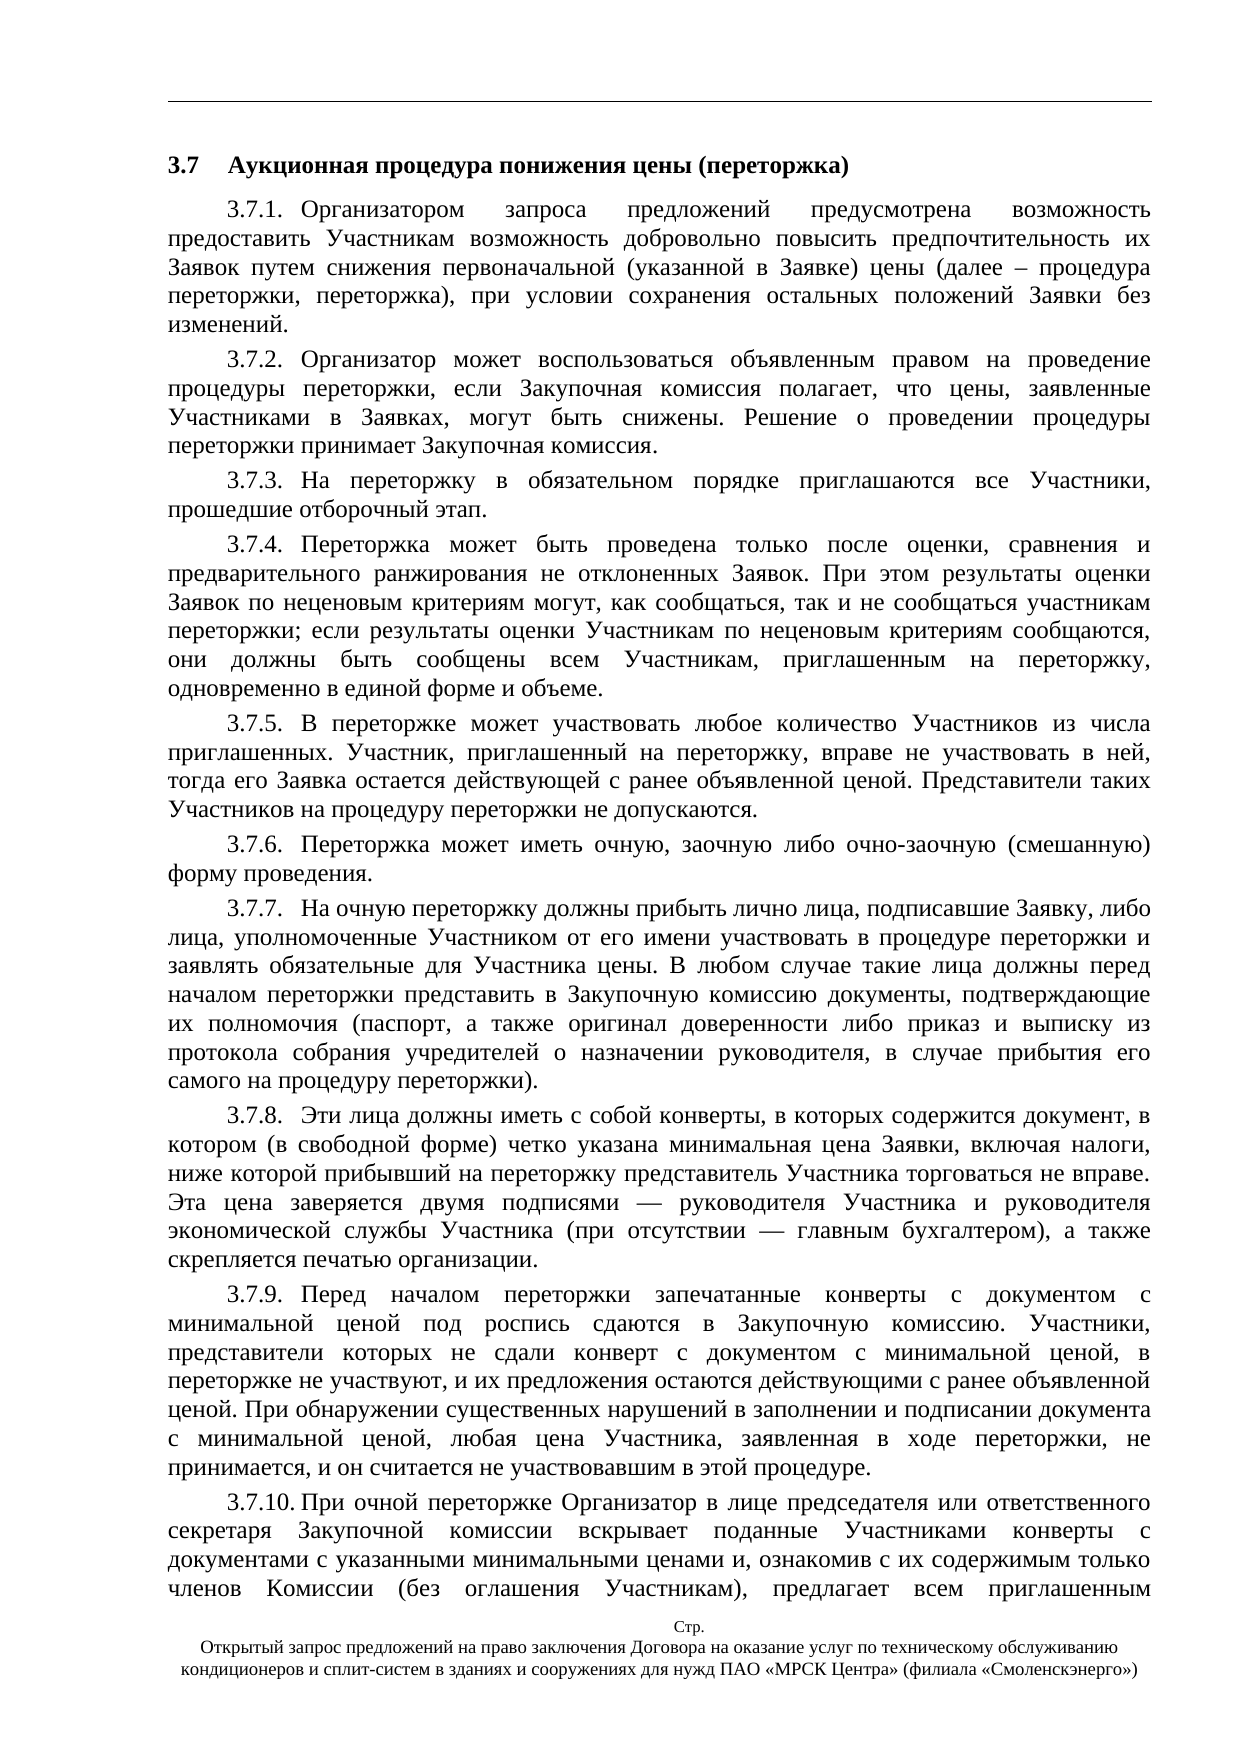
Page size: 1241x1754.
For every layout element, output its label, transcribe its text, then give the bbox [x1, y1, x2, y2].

list Переторжка может быть проведена только после оценки, сравнения и предварительного ранжирования не отклоненных Заявок. При этом результаты оценки Заявок по неценовым критериям могут, как сообщаться, так и не сообщаться участникам переторжки; если результаты оценки Участникам по неценовым критериям сообщаются, они должны быть сообщены всем Участникам, приглашенным на переторжку, одновременно в единой форме и объеме. [168, 529, 1152, 702]
list В переторжке может участвовать любое количество Участников из числа приглашенных. Участник, приглашенный на переторжку, вправе не участвовать в ней, тогда его Заявка остается действующей с ранее объявленной ценой. Представители таких Участников на процедуру переторжки не допускаются. [168, 708, 1152, 823]
list Перед началом переторжки запечатанные конверты с документом с минимальной ценой под роспись сдаются в Закупочную комиссию. Участники, представители которых не сдали конверт с документом с минимальной ценой, в переторжке не участвуют, и их предложения остаются действующими с ранее объявленной ценой. При обнаружении существенных нарушений в заполнении и подписании документа с минимальной ценой, любая цена Участника, заявленная в ходе переторжки, не принимается, и он считается не участвовавшим в этой процедуре. [168, 1279, 1152, 1480]
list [168, 1487, 1152, 1602]
list Эти лица должны иметь с собой конверты, в которых содержится документ, в котором (в свободной форме) четко указана минимальная цена Заявки, включая налоги, ниже которой прибывший на переторжку представитель Участника торговаться не вправе. Эта цена заверяется двумя подписями — руководителя Участника и руководителя экономической службы Участника (при отсутствии — главным бухгалтером), а также скрепляется печатью организации. [168, 1100, 1152, 1273]
list На переторжку в обязательном порядке приглашаются все Участники, прошедшие отборочный этап. [168, 465, 1152, 523]
list Переторжка может иметь очную, заочную либо очно-заочную (смешанную) форму проведения. [168, 829, 1152, 887]
list Организатор может воспользоваться объявленным правом на проведение процедуры переторжки, если Закупочная комиссия полагает, что цены, заявленные Участниками в Заявках, могут быть снижены. Решение о проведении процедуры переторжки принимает Закупочная комиссия. [168, 344, 1152, 459]
list Организатором запроса предложений предусмотрена возможность предоставить Участникам возможность добровольно повысить предпочтительность их Заявок путем снижения первоначальной (указанной в Заявке) цены (далее – процедура переторжки, переторжка), при условии сохранения остальных положений Заявки без изменений. [168, 194, 1152, 338]
subtitle Аукционная процедура понижения цены (переторжка) [168, 150, 1152, 179]
list На очную переторжку должны прибыть лично лица, подписавшие Заявку, либо лица, уполномоченные Участником от его имени участвовать в процедуре переторжки и заявлять обязательные для Участника цены. В любом случае такие лица должны перед началом переторжки представить в Закупочную комиссию документы, подтверждающие их полномочия (паспорт, а также оригинал доверенности либо приказ и выписку из протокола собрания учредителей о назначении руководителя, в случае прибытия его самого на процедуру переторжки). [168, 893, 1152, 1094]
